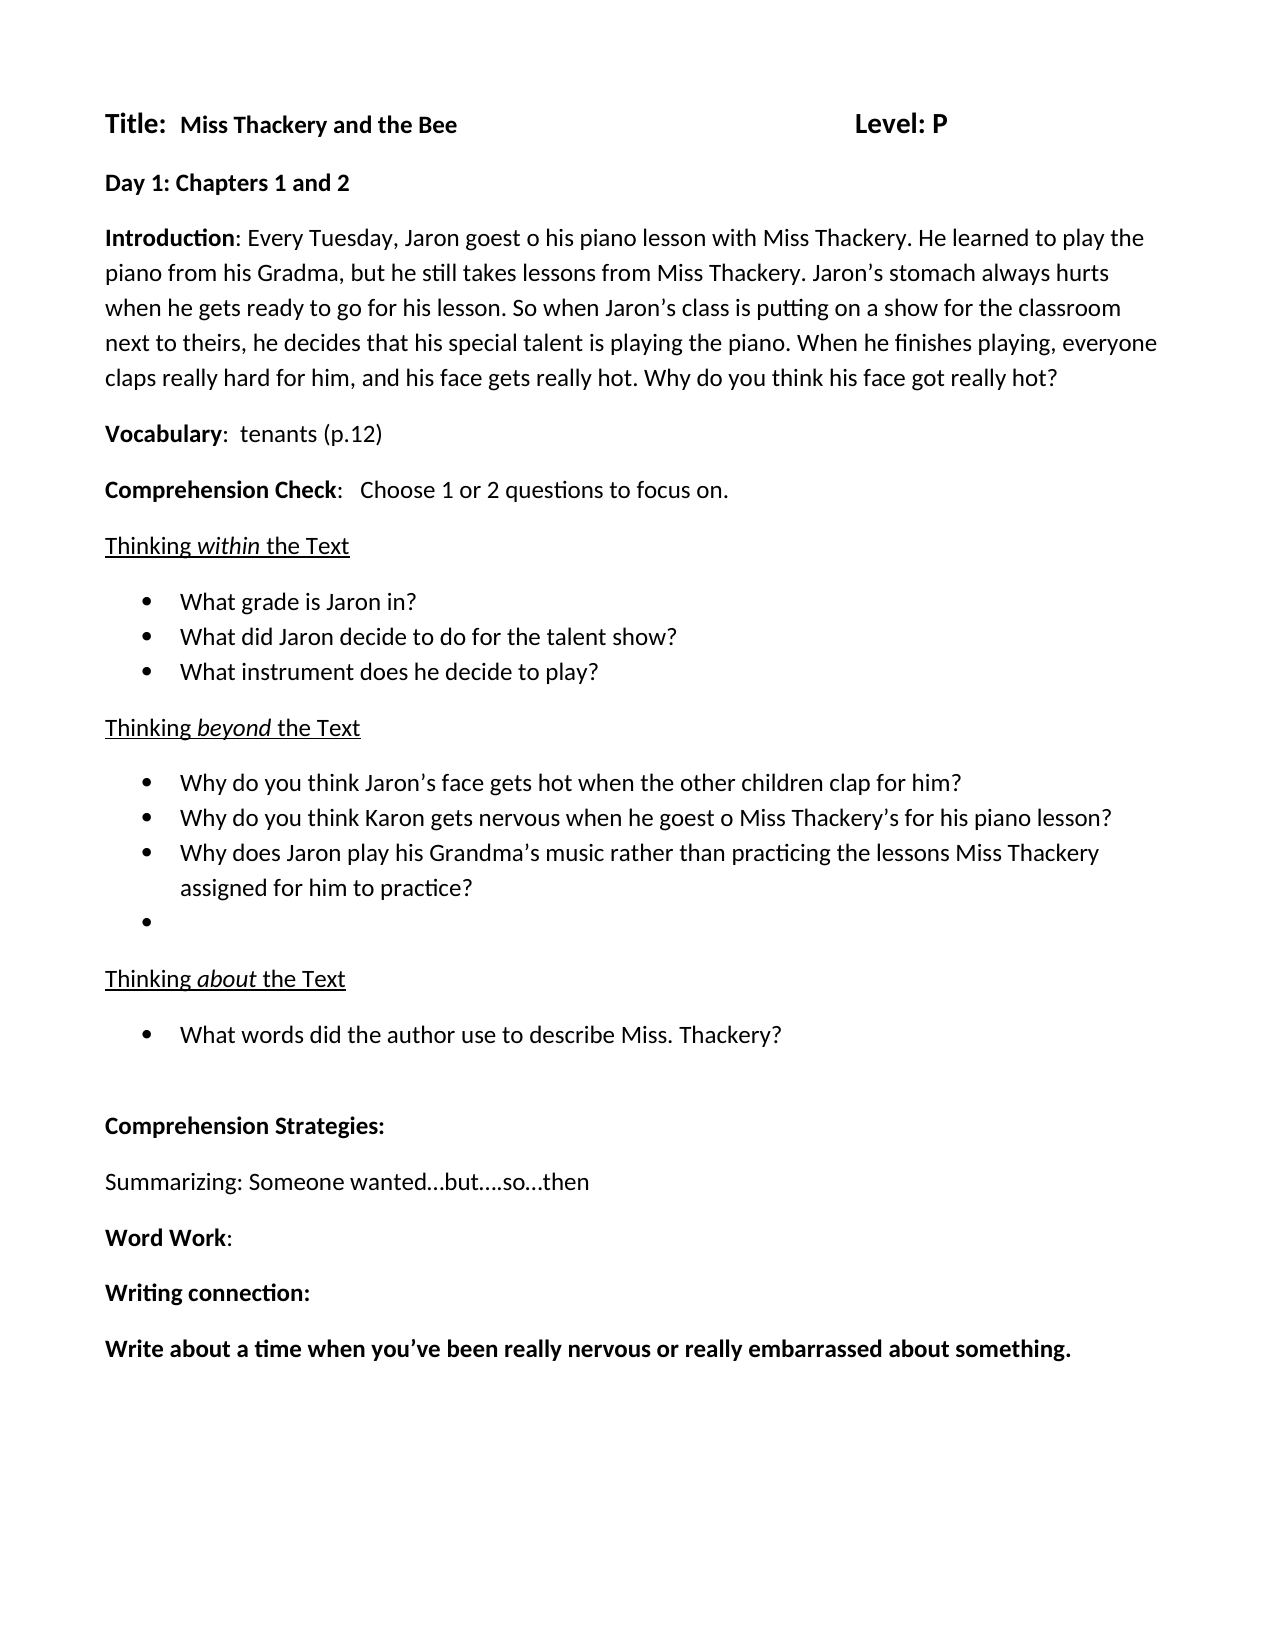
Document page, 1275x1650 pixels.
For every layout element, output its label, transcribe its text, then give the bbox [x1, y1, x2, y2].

text Write about a time when you’ve been really nervous or really embarrassed about something. [105, 1333, 1170, 1364]
text Vocabulary: tenants (p.12) [105, 418, 1170, 449]
list What grade is Jaron in? [142, 586, 1170, 616]
text Day 1: Chapters 1 and 2 [105, 167, 1170, 197]
text Comprehension Check: Choose 1 or 2 questions to focus on. [105, 474, 1170, 505]
text Thinking within the Text [105, 530, 1170, 561]
list Why do you think Jaron’s face gets hot when the other children clap for him? [142, 768, 1170, 798]
list What did Jaron decide to do for the talent show? [142, 621, 1170, 651]
text Summarizing: Someone wanted…but….so…then [105, 1166, 1170, 1196]
list Why does Jaron play his Grandma’s music rather than practicing the lessons Miss Thackery assigned for him to practice? [142, 838, 1170, 903]
text Introduction: Every Tuesday, Jaron goest o his piano lesson with Miss Thackery. He learned to play the piano from his Gradma, but he still takes lessons from Miss Thackery. Jaron’s stomach always hurts when he gets ready to go for his lesson. So when Jaron’s class is putting on a show for the classroom next to theirs, he decides that his special talent is playing the piano. When he finishes playing, everyone claps really hard for him, and his face gets really hot. Why do you think his face got really hot? [105, 223, 1170, 393]
text Thinking about the Text [105, 963, 1170, 994]
list What words did the author use to describe Miss. Thackery? [142, 1019, 1170, 1050]
list Why do you think Karon gets nervous when he goest o Miss Thackery’s for his piano lesson? [142, 803, 1170, 833]
text Title: Miss Thackery and the Bee Level: P [105, 105, 1170, 141]
text Thinking beyond the Text [105, 712, 1170, 742]
text Comprehension Strategies: [105, 1110, 1170, 1141]
text Word Work: [105, 1222, 1170, 1252]
list What instrument does he decide to play? [142, 656, 1170, 686]
text Writing connection: [105, 1278, 1170, 1308]
